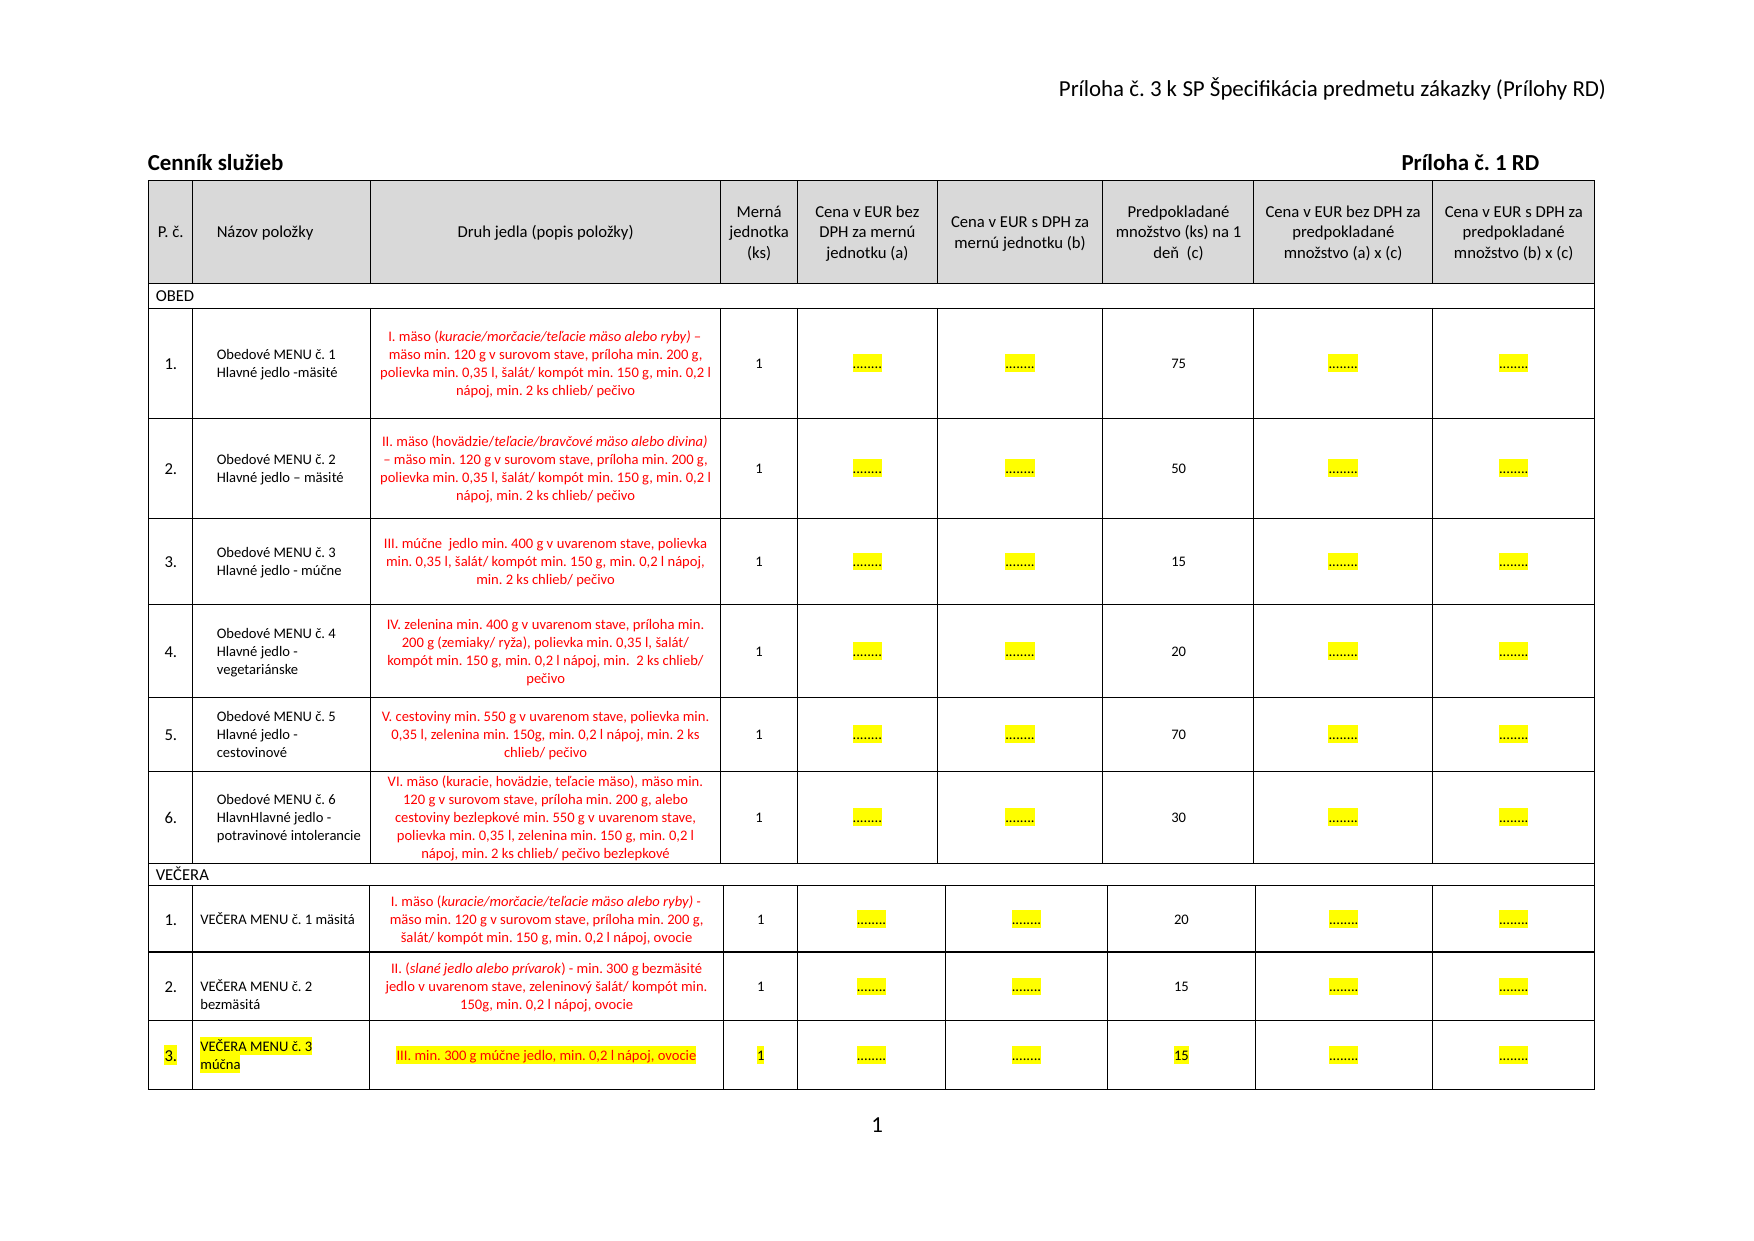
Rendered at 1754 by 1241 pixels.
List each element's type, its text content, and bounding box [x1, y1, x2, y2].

table_cell VEČERA MENU č. 3 múčna [193, 1021, 369, 1089]
table_cell 75 [1103, 309, 1253, 418]
table_cell ........ [1433, 698, 1594, 771]
table_cell 15 [1108, 1021, 1255, 1089]
table_cell Obedové MENU č. 3 Hlavné jedlo - múčne [209, 519, 370, 604]
table_cell ........ [938, 419, 1102, 518]
table_header Cena v EUR bez DPH za mernú jednotku (a) [798, 181, 937, 283]
table_cell III. min. 300 g múčne jedlo, min. 0,2 l nápoj, ovocie [370, 1021, 723, 1089]
table_cell 1 [721, 605, 797, 697]
table_cell ........ [938, 605, 1102, 697]
table_cell ........ [798, 419, 937, 518]
table_cell 15 [1108, 953, 1255, 1020]
table_cell ........ [798, 953, 945, 1020]
table_cell ........ [1433, 605, 1594, 697]
table_cell 70 [1103, 698, 1253, 771]
table_cell ........ [1254, 698, 1432, 771]
table_cell 20 [1108, 886, 1255, 951]
table_header Merná jednotka (ks) [721, 181, 797, 283]
table_cell ........ [938, 698, 1102, 771]
table_cell [193, 309, 209, 418]
text Cenník služieb Príloha č. 1 RD [148, 148, 1606, 176]
table_cell I. mäso (kuracie/morčacie/teľacie mäso alebo ryby) - mäso min. 120 g v surovom stave, príloha min. 200 g, šalát/ kompót min. 150 g, min. 0,2 l nápoj, ovocie [370, 886, 723, 951]
table_cell [193, 519, 209, 604]
table_cell ........ [938, 519, 1102, 604]
table_cell ........ [1433, 419, 1594, 518]
table_cell 3. [149, 519, 192, 604]
table_cell 3. [149, 1021, 192, 1089]
table_cell ........ [1433, 886, 1594, 951]
table_cell ........ [946, 953, 1107, 1020]
table_cell ........ [1254, 772, 1432, 863]
table_cell VEČERA MENU č. 1 mäsitá [193, 886, 369, 951]
table_cell 15 [1103, 519, 1253, 604]
table_cell 5. [149, 698, 192, 771]
table_cell ........ [946, 886, 1107, 951]
table_cell ........ [798, 886, 945, 951]
table_cell I. mäso (kuracie/morčacie/teľacie mäso alebo ryby) – mäso min. 120 g v surovom stave, príloha min. 200 g, polievka min. 0,35 l, šalát/ kompót min. 150 g, min. 0,2 l nápoj, min. 2 ks chlieb/ pečivo [371, 309, 720, 418]
table_cell ........ [938, 309, 1102, 418]
table_cell ........ [1254, 309, 1432, 418]
table_cell Obedové MENU č. 4 Hlavné jedlo -vegetariánske [209, 605, 370, 697]
table_header Názov položky [209, 181, 370, 283]
table_cell 1 [721, 419, 797, 518]
table_cell 1 [724, 886, 797, 951]
table_cell 6. [149, 772, 192, 863]
table_cell 1. [149, 886, 192, 951]
table_cell 50 [1103, 419, 1253, 518]
table_cell ........ [798, 772, 937, 863]
table_cell ........ [946, 1021, 1107, 1089]
table_cell Obedové MENU č. 2 Hlavné jedlo – mäsité [209, 419, 370, 518]
table_header Cena v EUR s DPH za mernú jednotku (b) [938, 181, 1102, 283]
table_cell III. múčne jedlo min. 400 g v uvarenom stave, polievka min. 0,35 l, šalát/ kompót min. 150 g, min. 0,2 l nápoj, min. 2 ks chlieb/ pečivo [371, 519, 720, 604]
table_header Druh jedla (popis položky) [371, 181, 720, 283]
table_cell 1. [149, 309, 192, 418]
table_header Predpokladané množstvo (ks) na 1 deň (c) [1103, 181, 1253, 283]
table_cell Obedové MENU č. 6 HlavnHlavné jedlo -potravinové intolerancie [209, 772, 370, 863]
table_cell ........ [798, 309, 937, 418]
table_cell ........ [1433, 309, 1594, 418]
table_cell 20 [1103, 605, 1253, 697]
table_cell 30 [1103, 772, 1253, 863]
table_cell 1 [721, 519, 797, 604]
table_cell [193, 772, 209, 863]
table_cell ........ [1433, 772, 1594, 863]
table_cell ........ [1256, 953, 1432, 1020]
table_cell [193, 605, 209, 697]
table_cell ........ [938, 772, 1102, 863]
table_cell VEČERA MENU č. 2 bezmäsitá [193, 953, 369, 1020]
table_cell II. mäso (hovädzie/teľacie/bravčové mäso alebo divina) – mäso min. 120 g v surovom stave, príloha min. 200 g, polievka min. 0,35 l, šalát/ kompót min. 150 g, min. 0,2 l nápoj, min. 2 ks chlieb/ pečivo [371, 419, 720, 518]
table_cell 1 [721, 698, 797, 771]
table_cell ........ [1254, 419, 1432, 518]
table_cell VI. mäso (kuracie, hovädzie, teľacie mäso), mäso min. 120 g v surovom stave, príloha min. 200 g, alebo cestoviny bezlepkové min. 550 g v uvarenom stave, polievka min. 0,35 l, zelenina min. 150 g, min. 0,2 l nápoj, min. 2 ks chlieb/ pečivo bezlepkové [371, 772, 720, 863]
table_cell 2. [149, 419, 192, 518]
table_cell 2. [149, 953, 192, 1020]
table_cell 4. [149, 605, 192, 697]
table_cell 1 [721, 309, 797, 418]
table_cell ........ [798, 605, 937, 697]
table_cell ........ [1256, 1021, 1432, 1089]
table_cell 1 [724, 953, 797, 1020]
table_cell ........ [798, 698, 937, 771]
table_header Cena v EUR s DPH za predpokladané množstvo (b) x (c) [1433, 181, 1594, 283]
table_cell Obedové MENU č. 1 Hlavné jedlo -mäsité [209, 309, 370, 418]
table_cell Obedové MENU č. 5 Hlavné jedlo -cestovinové [209, 698, 370, 771]
table_cell IV. zelenina min. 400 g v uvarenom stave, príloha min. 200 g (zemiaky/ ryža), polievka min. 0,35 l, šalát/ kompót min. 150 g, min. 0,2 l nápoj, min. 2 ks chlieb/ pečivo [371, 605, 720, 697]
table_header P. č. [149, 181, 192, 283]
table_cell ........ [1256, 886, 1432, 951]
table_cell ........ [1433, 953, 1594, 1020]
table_cell [193, 419, 209, 518]
table_cell 1 [724, 1021, 797, 1089]
table_cell ........ [798, 1021, 945, 1089]
table_header [193, 181, 209, 283]
table_cell II. (slané jedlo alebo prívarok) - min. 300 g bezmäsité jedlo v uvarenom stave, zeleninový šalát/ kompót min. 150g, min. 0,2 l nápoj, ovocie [370, 953, 723, 1020]
table_cell ........ [1254, 605, 1432, 697]
table_cell 1 [721, 772, 797, 863]
table_cell ........ [1433, 519, 1594, 604]
table_cell [193, 698, 209, 771]
table_cell V. cestoviny min. 550 g v uvarenom stave, polievka min. 0,35 l, zelenina min. 150g, min. 0,2 l nápoj, min. 2 ks chlieb/ pečivo [371, 698, 720, 771]
table_cell ........ [1433, 1021, 1594, 1089]
table_header Cena v EUR bez DPH za predpokladané množstvo (a) x (c) [1254, 181, 1432, 283]
table_cell ........ [798, 519, 937, 604]
table_cell OBED [149, 284, 1594, 308]
table_cell VEČERA [149, 864, 1594, 885]
table_cell ........ [1254, 519, 1432, 604]
